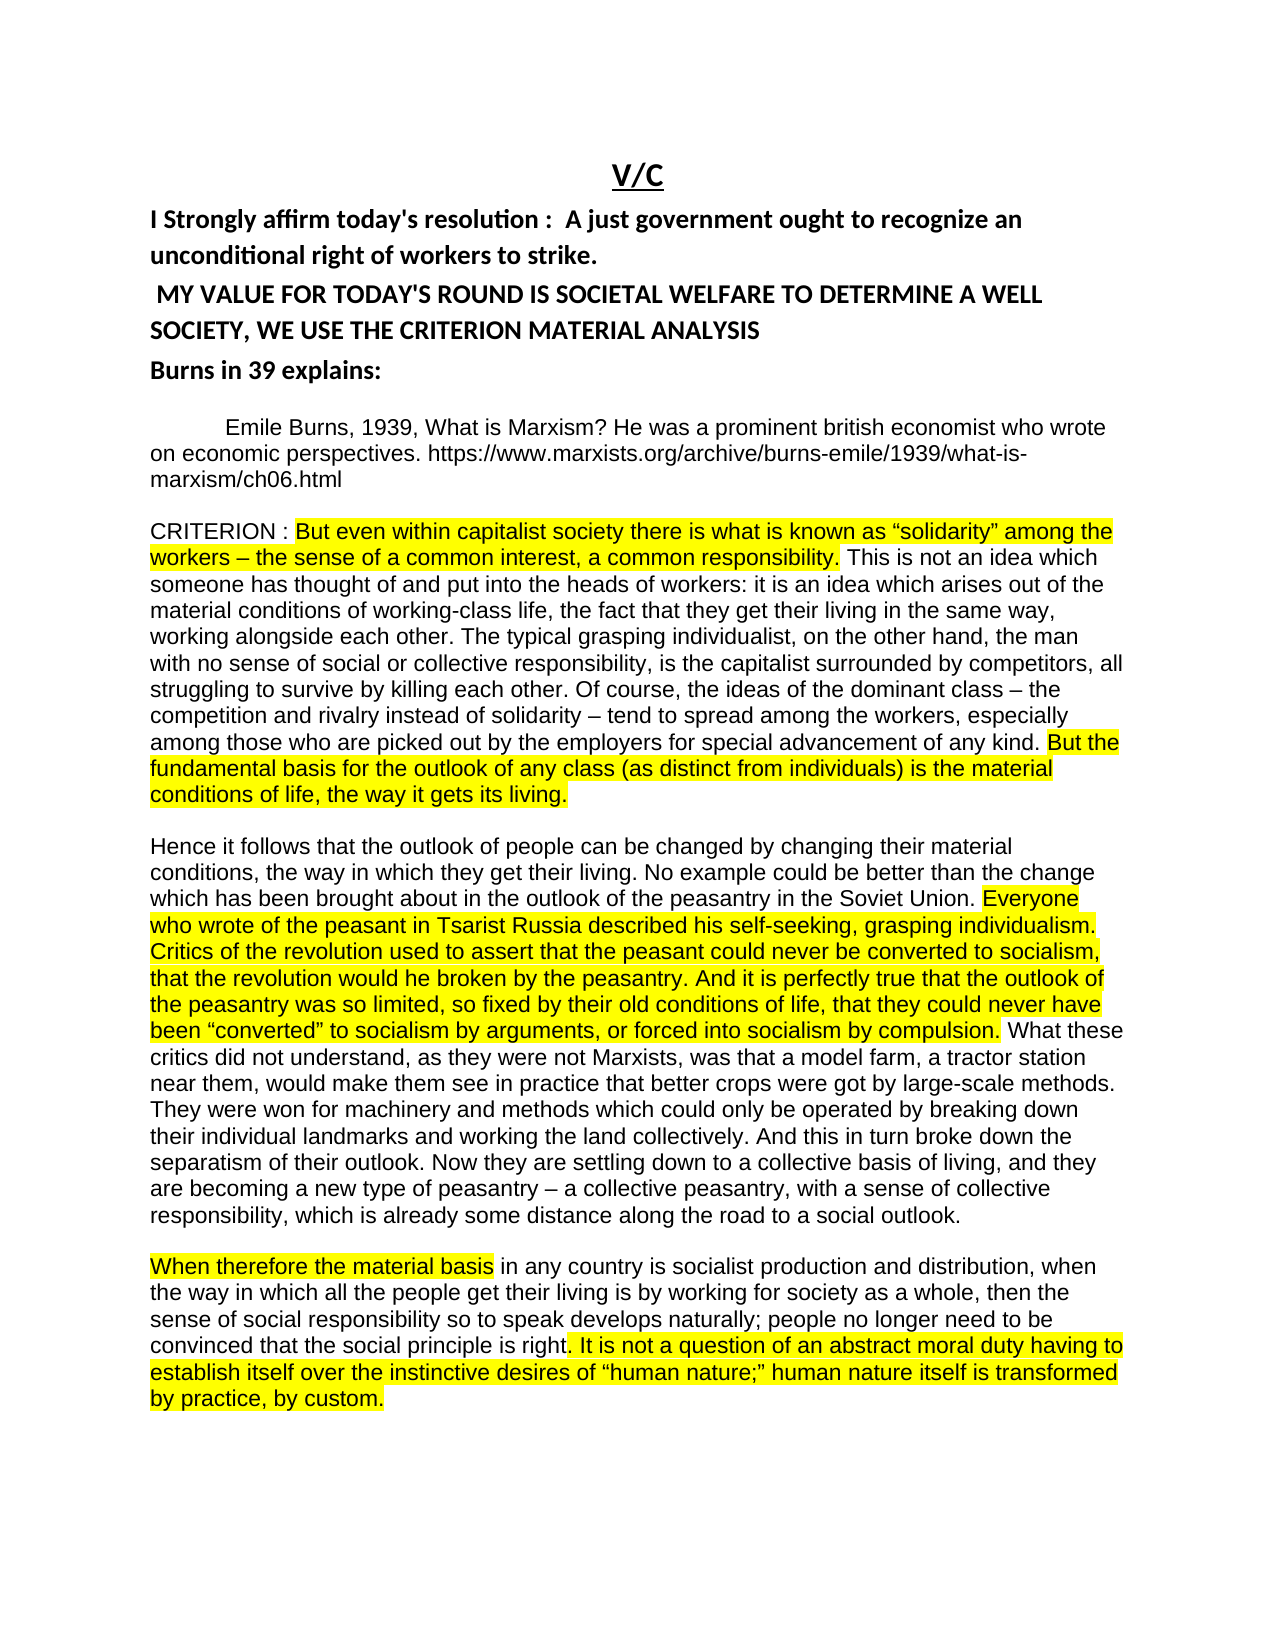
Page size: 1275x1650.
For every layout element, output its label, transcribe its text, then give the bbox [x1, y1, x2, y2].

text CRITERION : But even within capitalist society there is what is known as “solidarity” among the workers – the sense of a common interest, a common responsibility. This is not an idea which someone has thought of and put into the heads of workers: it is an idea which arises out of the material conditions of working-class life, the fact that they get their living in the same way, working alongside each other. The typical grasping individualist, on the other hand, the man with no sense of social or collective responsibility, is the capitalist surrounded by competitors, all struggling to survive by killing each other. Of course, the ideas of the dominant class – the competition and rivalry instead of solidarity – tend to spread among the workers, especially among those who are picked out by the employers for special advancement of any kind. But the fundamental basis for the outlook of any class (as distinct from individuals) is the material conditions of life, the way it gets its living. [150, 518, 1125, 808]
subtitle MY VALUE FOR TODAY'S ROUND IS SOCIETAL WELFARE TO DETERMINE A WELL SOCIETY, WE USE THE CRITERION MATERIAL ANALYSIS [150, 278, 1125, 346]
subtitle V/C [150, 154, 1125, 195]
text Hence it follows that the outlook of people can be changed by changing their material conditions, the way in which they get their living. No example could be better than the change which has been brought about in the outlook of the peasantry in the Soviet Union. Everyone who wrote of the peasant in Tsarist Russia described his self-seeking, grasping individualism. Critics of the revolution used to assert that the peasant could never be converted to socialism, that the revolution would he broken by the peasantry. And it is perfectly true that the outlook of the peasantry was so limited, so fixed by their old conditions of life, that they could never have been “converted” to socialism by arguments, or forced into socialism by compulsion. What these critics did not understand, as they were not Marxists, was that a model farm, a tractor station near them, would make them see in practice that better crops were got by large-scale methods. They were won for machinery and methods which could only be operated by breaking down their individual landmarks and working the land collectively. And this in turn broke down the separatism of their outlook. Now they are settling down to a collective basis of living, and they are becoming a new type of peasantry – a collective peasantry, with a sense of collective responsibility, which is already some distance along the road to a social outlook. [150, 833, 1125, 1228]
text Emile Burns, 1939, What is Marxism? He was a prominent british economist who wrote on economic perspectives. https://www.marxists.org/archive/burns-emile/1939/what-is-marxism/ch06.html [150, 414, 1125, 493]
subtitle Burns in 39 explains: [150, 353, 1125, 386]
subtitle I Strongly affirm today's resolution : A just government ought to recognize an unconditional right of workers to strike. [150, 202, 1125, 271]
text When therefore the material basis in any country is socialist production and distribution, when the way in which all the people get their living is by working for society as a whole, then the sense of social responsibility so to speak develops naturally; people no longer need to be convinced that the social principle is right. It is not a question of an abstract moral duty having to establish itself over the instinctive desires of “human nature;” human nature itself is transformed by practice, by custom. [150, 1253, 1125, 1411]
